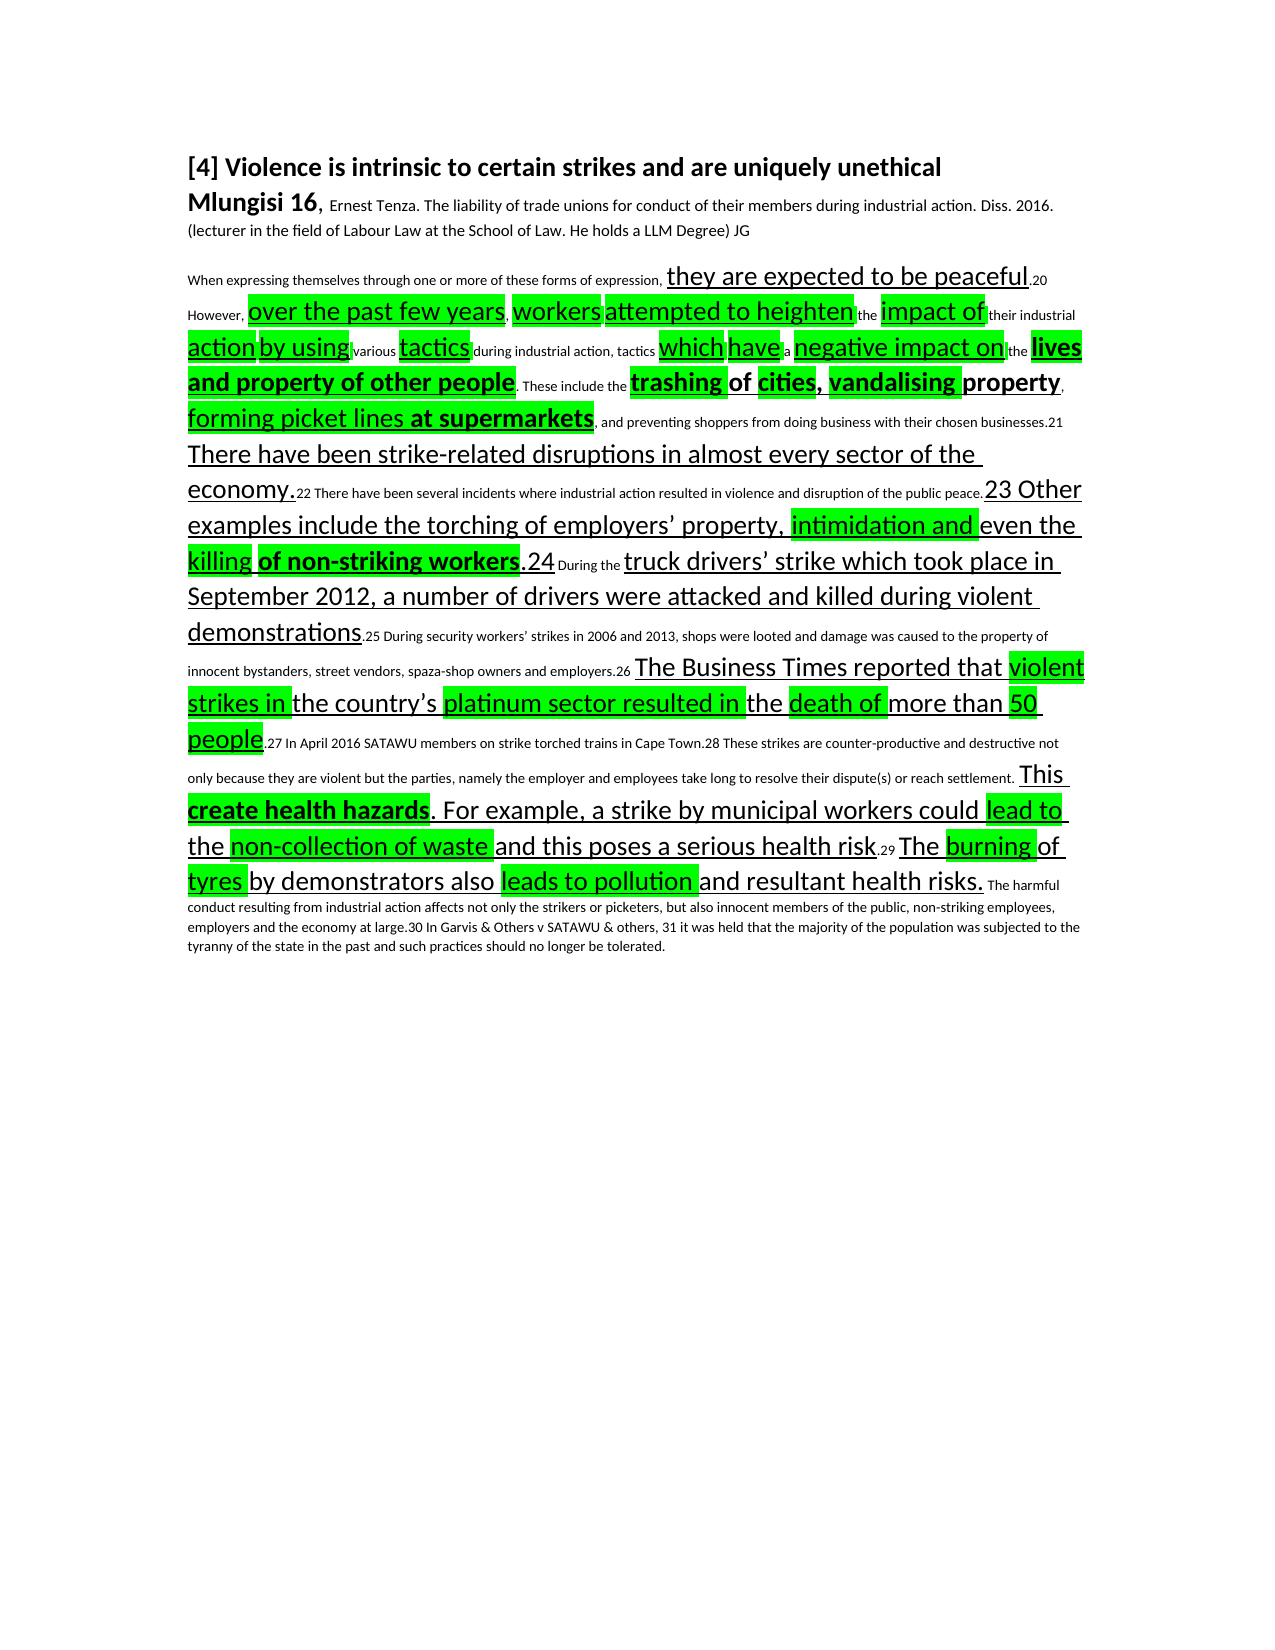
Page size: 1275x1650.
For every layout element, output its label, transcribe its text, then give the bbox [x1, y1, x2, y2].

subtitle [4] Violence is intrinsic to certain strikes and are uniquely unethical [187, 150, 1087, 183]
text Mlungisi 16, Ernest Tenza. The liability of trade unions for conduct of their members during industrial action. Diss. 2016. (lecturer in the field of Labour Law at the School of Law. He holds a LLM Degree) JG [187, 186, 1087, 241]
text When expressing themselves through one or more of these forms of expression, they are expected to be peaceful.20 However, over the past few years, workers attempted to heighten the impact of their industrial action by using various tactics during industrial action, tactics which have a negative impact on the lives and property of other people. These include the trashing of cities, vandalising property, forming picket lines at supermarkets, and preventing shoppers from doing business with their chosen businesses.21 There have been strike-related disruptions in almost every sector of the economy.22 There have been several incidents where industrial action resulted in violence and disruption of the public peace.23 Other examples include the torching of employers’ property, intimidation and even the killing of non-striking workers.24 During the truck drivers’ strike which took place in September 2012, a number of drivers were attacked and killed during violent demonstrations.25 During security workers’ strikes in 2006 and 2013, shops were looted and damage was caused to the property of innocent bystanders, street vendors, spaza-shop owners and employers.26 The Business Times reported that violent strikes in the country’s platinum sector resulted in the death of more than 50 people.27 In April 2016 SATAWU members on strike torched trains in Cape Town.28 These strikes are counter-productive and destructive not only because they are violent but the parties, namely the employer and employees take long to resolve their dispute(s) or reach settlement. This create health hazards. For example, a strike by municipal workers could lead to the non-collection of waste and this poses a serious health risk.29 The burning of tyres by demonstrators also leads to pollution and resultant health risks. The harmful conduct resulting from industrial action affects not only the strikers or picketers, but also innocent members of the public, non-striking employees, employers and the economy at large.30 In Garvis & Others v SATAWU & others, 31 it was held that the majority of the population was subjected to the tyranny of the state in the past and such practices should no longer be tolerated. [187, 259, 1087, 955]
